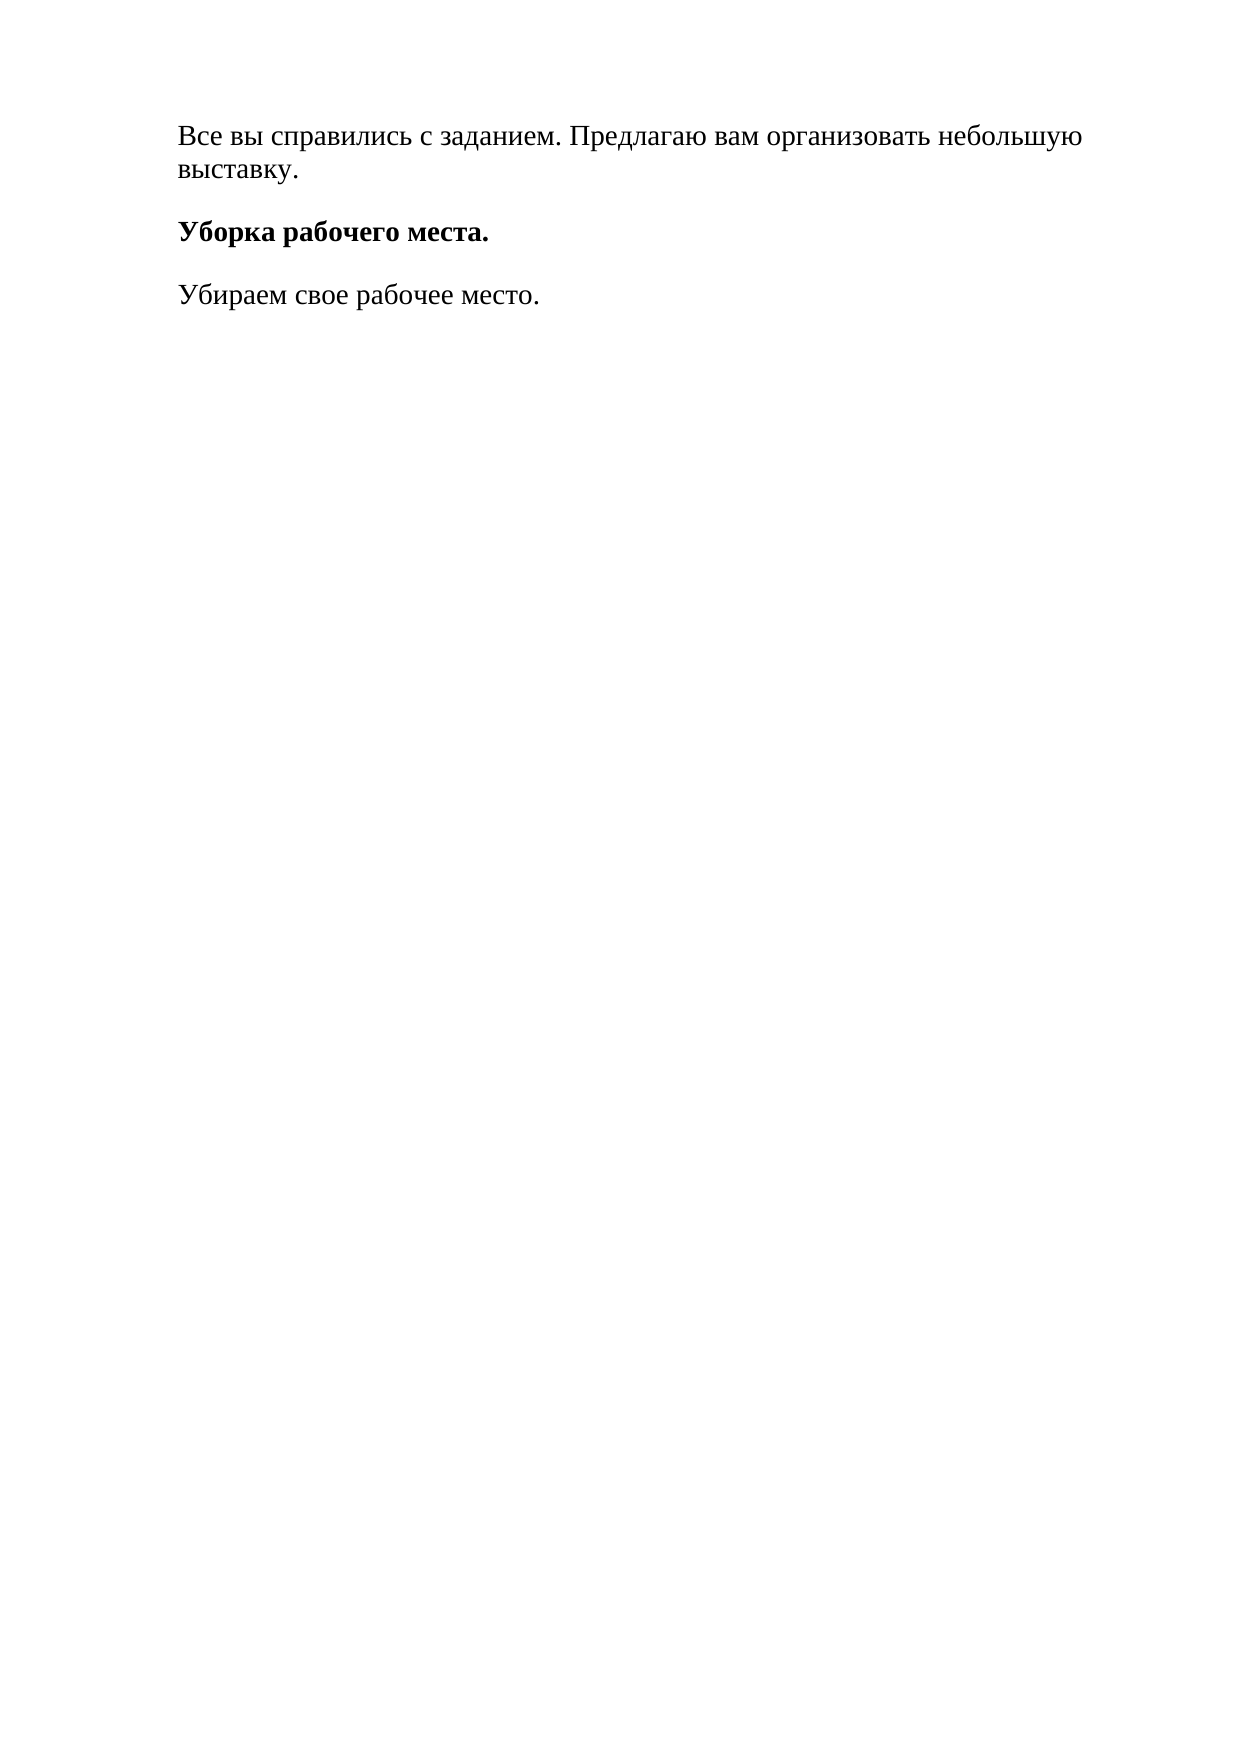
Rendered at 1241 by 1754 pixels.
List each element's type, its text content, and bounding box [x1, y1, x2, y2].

text Убираем свое рабочее место. [177, 277, 1152, 311]
text Уборка рабочего места. [177, 214, 1152, 248]
text Все вы справились с заданием. Предлагаю вам организовать небольшую выставку. [177, 118, 1152, 185]
